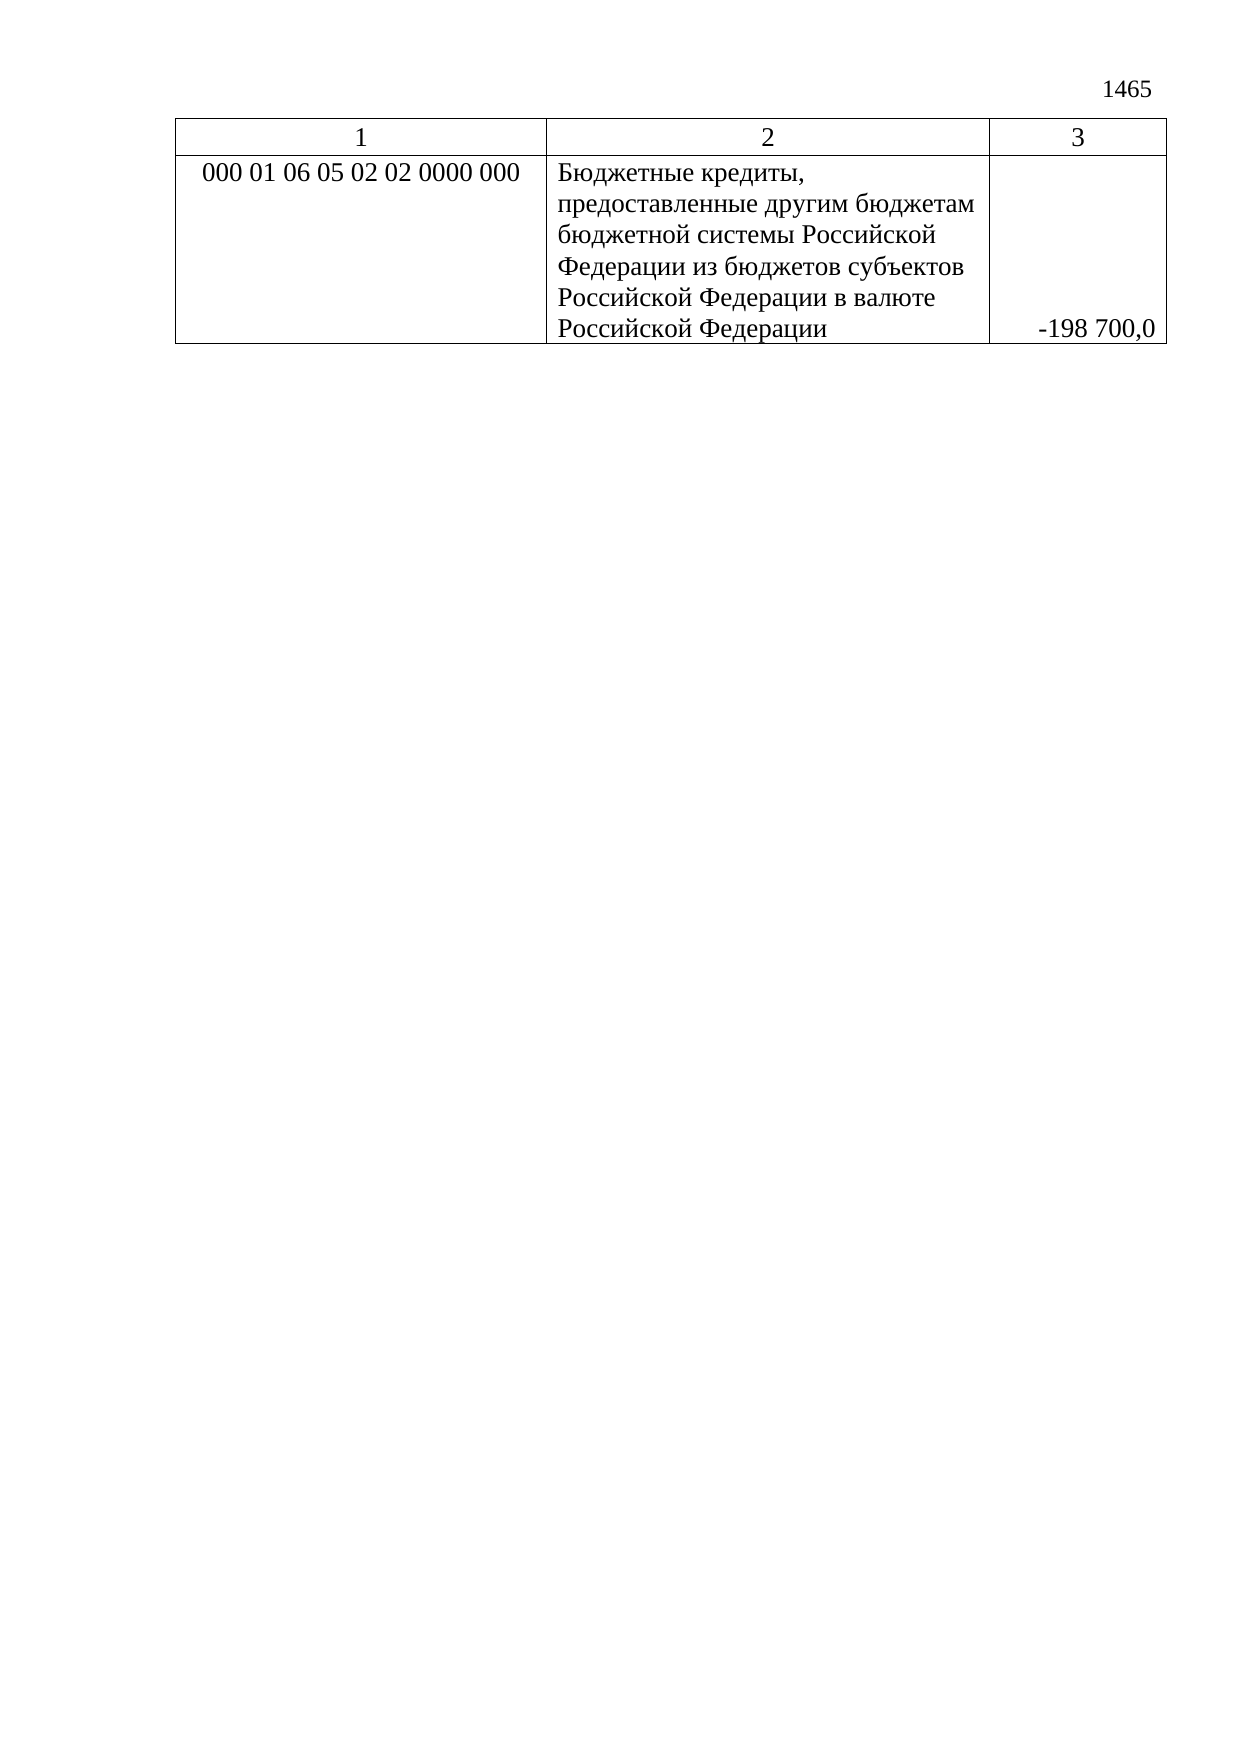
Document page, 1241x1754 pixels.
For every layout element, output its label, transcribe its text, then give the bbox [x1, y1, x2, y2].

table_header 1 [176, 119, 546, 155]
table_cell -198 700,0 [990, 156, 1166, 343]
table_cell 000 01 06 05 02 02 0000 000 [176, 156, 546, 343]
table_cell Бюджетные кредиты, предоставленные другим бюджетам бюджетной системы Российской Федерации из бюджетов субъектов Российской Федерации в валюте Российской Федерации [547, 156, 989, 343]
table_header 2 [547, 119, 989, 155]
table_header 3 [990, 119, 1166, 155]
